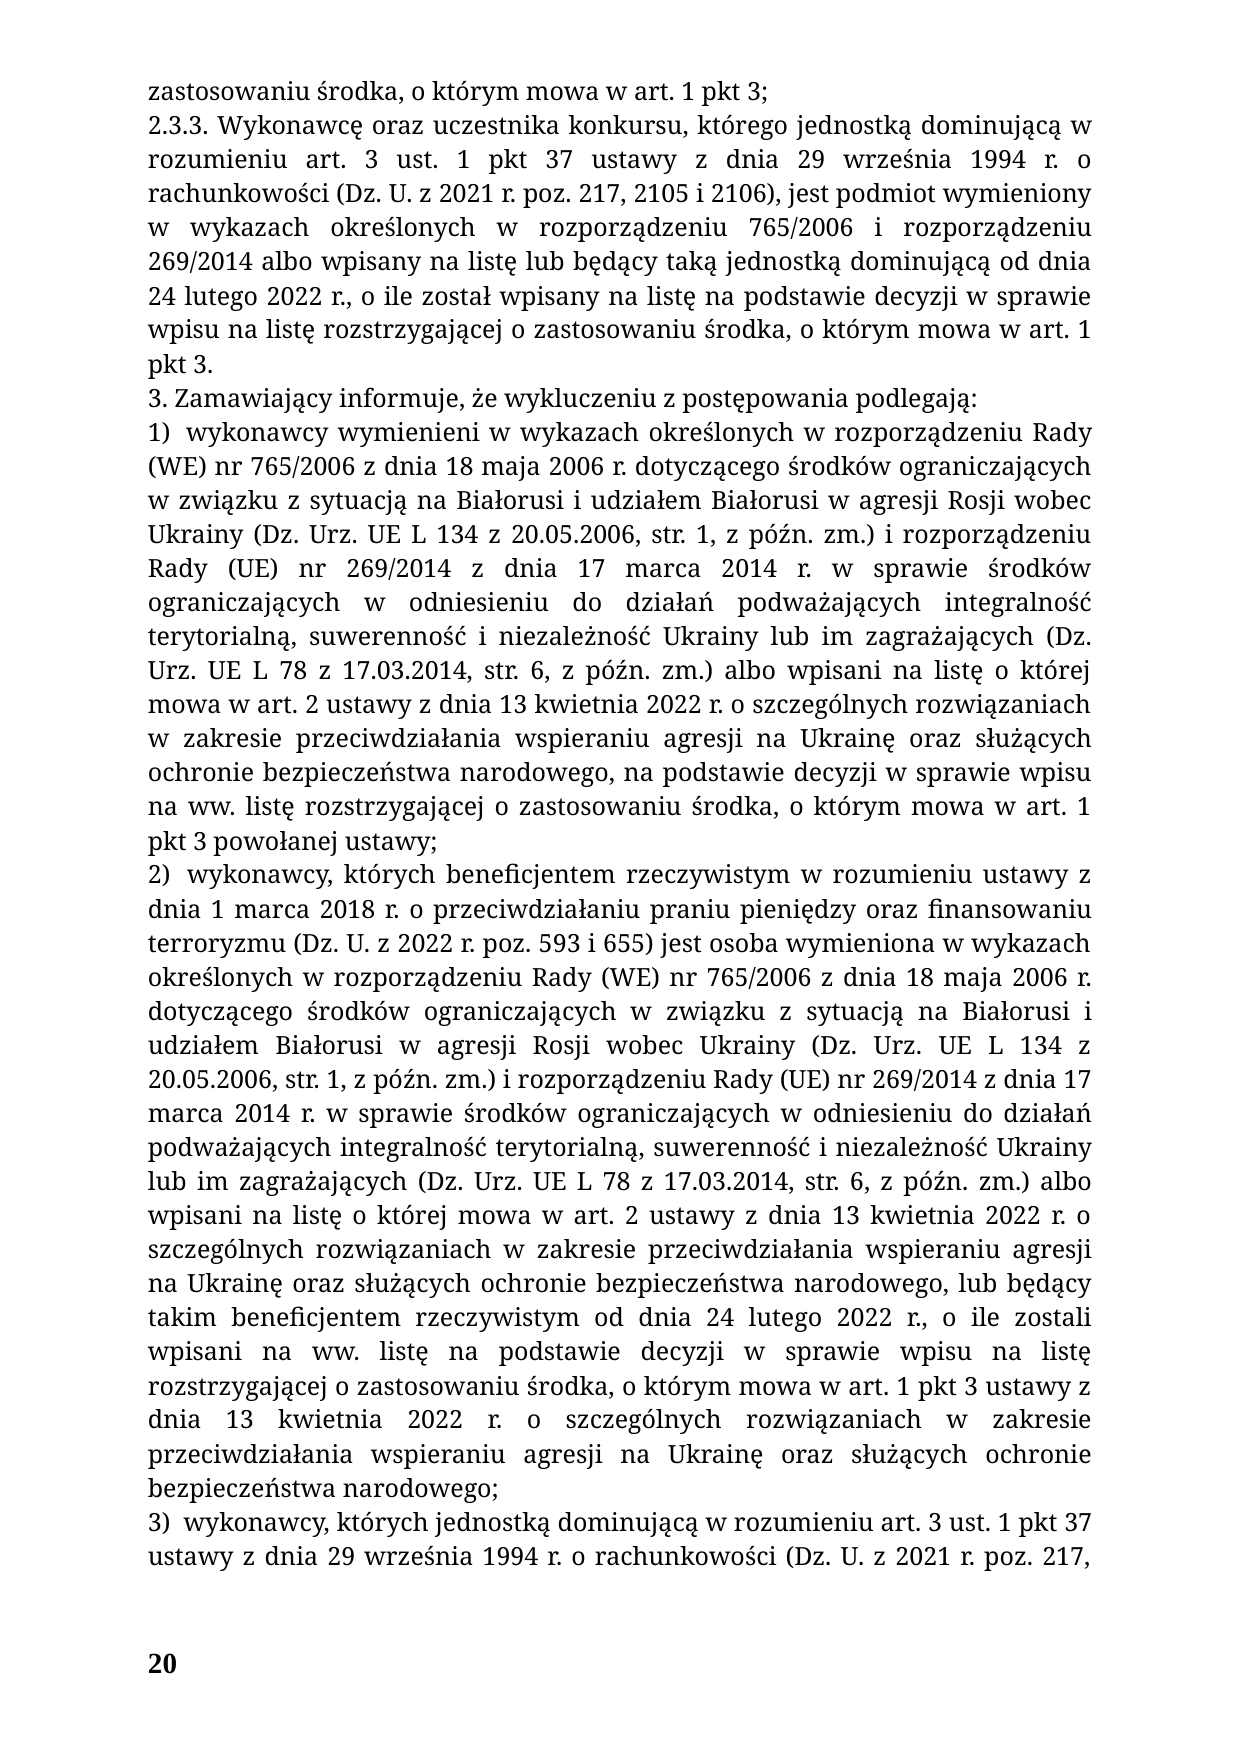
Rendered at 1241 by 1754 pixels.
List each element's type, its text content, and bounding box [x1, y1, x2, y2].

text 1) wykonawcy wymienieni w wykazach określonych w rozporządzeniu Rady (WE) nr 765/2006 z dnia 18 maja 2006 r. dotyczącego środków ograniczających w związku z sytuacją na Białorusi i udziałem Białorusi w agresji Rosji wobec Ukrainy (Dz. Urz. UE L 134 z 20.05.2006, str. 1, z późn. zm.) i rozporządzeniu Rady (UE) nr 269/2014 z dnia 17 marca 2014 r. w sprawie środków ograniczających w odniesieniu do działań podważających integralność terytorialną, suwerenność i niezależność Ukrainy lub im zagrażających (Dz. Urz. UE L 78 z 17.03.2014, str. 6, z późn. zm.) albo wpisani na listę o której mowa w art. 2 ustawy z dnia 13 kwietnia 2022 r. o szczególnych rozwiązaniach w zakresie przeciwdziałania wspieraniu agresji na Ukrainę oraz służących ochronie bezpieczeństwa narodowego, na podstawie decyzji w sprawie wpisu na ww. listę rozstrzygającej o zastosowaniu środka, o którym mowa w art. 1 pkt 3 powołanej ustawy; [148, 414, 1093, 857]
text 3. Zamawiający informuje, że wykluczeniu z postępowania podlegają: [148, 380, 1093, 414]
text 2.3.3. Wykonawcę oraz uczestnika konkursu, którego jednostką dominującą w rozumieniu art. 3 ust. 1 pkt 37 ustawy z dnia 29 września 1994 r. o rachunkowości (Dz. U. z 2021 r. poz. 217, 2105 i 2106), jest podmiot wymieniony w wykazach określonych w rozporządzeniu 765/2006 i rozporządzeniu 269/2014 albo wpisany na listę lub będący taką jednostką dominującą od dnia 24 lutego 2022 r., o ile został wpisany na listę na podstawie decyzji w sprawie wpisu na listę rozstrzygającej o zastosowaniu środka, o którym mowa w art. 1 pkt 3. [148, 108, 1093, 380]
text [148, 1504, 1093, 1572]
text 2) wykonawcy, których beneficjentem rzeczywistym w rozumieniu ustawy z dnia 1 marca 2018 r. o przeciwdziałaniu praniu pieniędzy oraz finansowaniu terroryzmu (Dz. U. z 2022 r. poz. 593 i 655) jest osoba wymieniona w wykazach określonych w rozporządzeniu Rady (WE) nr 765/2006 z dnia 18 maja 2006 r. dotyczącego środków ograniczających w związku z sytuacją na Białorusi i udziałem Białorusi w agresji Rosji wobec Ukrainy (Dz. Urz. UE L 134 z 20.05.2006, str. 1, z późn. zm.) i rozporządzeniu Rady (UE) nr 269/2014 z dnia 17 marca 2014 r. w sprawie środków ograniczających w odniesieniu do działań podważających integralność terytorialną, suwerenność i niezależność Ukrainy lub im zagrażających (Dz. Urz. UE L 78 z 17.03.2014, str. 6, z późn. zm.) albo wpisani na listę o której mowa w art. 2 ustawy z dnia 13 kwietnia 2022 r. o szczególnych rozwiązaniach w zakresie przeciwdziałania wspieraniu agresji na Ukrainę oraz służących ochronie bezpieczeństwa narodowego, lub będący takim beneficjentem rzeczywistym od dnia 24 lutego 2022 r., o ile zostali wpisani na ww. listę na podstawie decyzji w sprawie wpisu na listę rozstrzygającej o zastosowaniu środka, o którym mowa w art. 1 pkt 3 ustawy z dnia 13 kwietnia 2022 r. o szczególnych rozwiązaniach w zakresie przeciwdziałania wspieraniu agresji na Ukrainę oraz służących ochronie bezpieczeństwa narodowego; [148, 857, 1093, 1504]
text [148, 74, 1093, 108]
